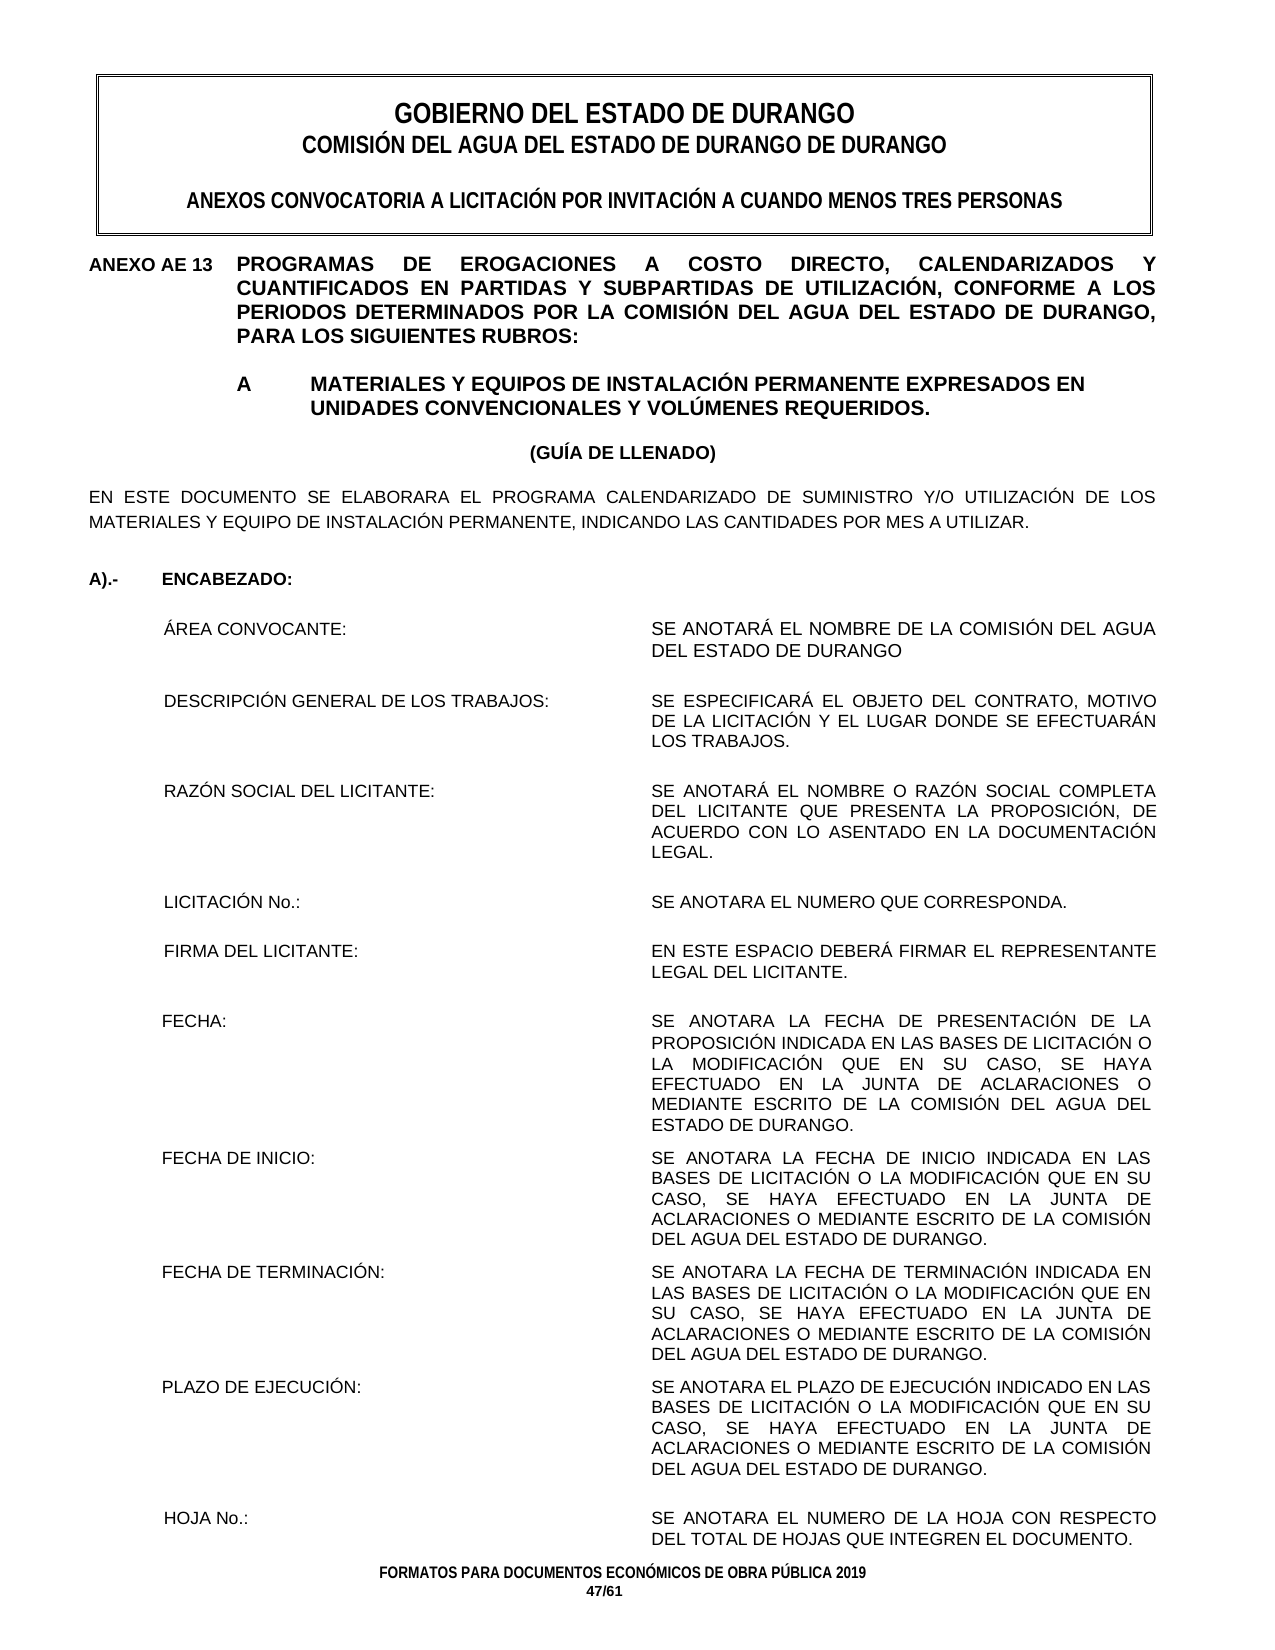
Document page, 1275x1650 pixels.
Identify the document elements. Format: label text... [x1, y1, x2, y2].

text EN ESTE DOCUMENTO SE ELABORARA EL PROGRAMA CALENDARIZADO DE SUMINISTRO Y/O UTILIZACIÓN DE LOS MATERIALES Y EQUIPO DE INSTALACIÓN PERMANENTE, INDICANDO LAS CANTIDADES POR MES A UTILIZAR. [89, 485, 1157, 533]
text LICITACIÓN No.: SE ANOTARA EL NUMERO QUE CORRESPONDA. [164, 892, 1157, 912]
text DESCRIPCIÓN GENERAL DE LOS TRABAJOS: SE ESPECIFICARÁ EL OBJETO DEL CONTRATO, MOTIVO DE LA LICITACIÓN Y EL LUGAR DONDE SE EFECTUARÁN LOS TRABAJOS. [164, 690, 1157, 752]
text RAZÓN SOCIAL DEL LICITANTE: SE ANOTARÁ EL NOMBRE O RAZÓN SOCIAL COMPLETA DEL LICITANTE QUE PRESENTA LA PROPOSICIÓN, DE ACUERDO CON LO ASENTADO EN LA DOCUMENTACIÓN LEGAL. [164, 781, 1157, 862]
text FIRMA DEL LICITANTE: EN ESTE ESPACIO DEBERÁ FIRMAR EL REPRESENTANTE LEGAL DEL LICITANTE. [164, 941, 1157, 982]
text FECHA DE INICIO: SE ANOTARA LA FECHA DE INICIO INDICADA EN LAS BASES DE LICITACIÓN O LA MODIFICACIÓN QUE EN SU CASO, SE HAYA EFECTUADO EN LA JUNTA DE ACLARACIONES O MEDIANTE ESCRITO DE LA COMISIÓN DEL AGUA DEL ESTADO DE DURANGO. [162, 1147, 1152, 1249]
text A).- ENCABEZADO: [89, 564, 1152, 589]
text ÁREA CONVOCANTE: SE ANOTARÁ EL NOMBRE DE LA COMISIÓN DEL AGUA DEL ESTADO DE DURANGO [164, 618, 1157, 661]
text FECHA DE TERMINACIÓN: SE ANOTARA LA FECHA DE TERMINACIÓN INDICADA EN LAS BASES DE LICITACIÓN O LA MODIFICACIÓN QUE EN SU CASO, SE HAYA EFECTUADO EN LA JUNTA DE ACLARACIONES O MEDIANTE ESCRITO DE LA COMISIÓN DEL AGUA DEL ESTADO DE DURANGO. [162, 1262, 1152, 1364]
text FECHA: SE ANOTARA LA FECHA DE PRESENTACIÓN DE LA PROPOSICIÓN INDICADA EN LAS BASES DE LICITACIÓN O LA MODIFICACIÓN QUE EN SU CASO, SE HAYA EFECTUADO EN LA JUNTA DE ACLARACIONES O MEDIANTE ESCRITO DE LA COMISIÓN DEL AGUA DEL ESTADO DE DURANGO. [162, 1011, 1152, 1135]
text PLAZO DE EJECUCIÓN: SE ANOTARA EL PLAZO DE EJECUCIÓN INDICADO EN LAS BASES DE LICITACIÓN O LA MODIFICACIÓN QUE EN SU CASO, SE HAYA EFECTUADO EN LA JUNTA DE ACLARACIONES O MEDIANTE ESCRITO DE LA COMISIÓN DEL AGUA DEL ESTADO DE DURANGO. [162, 1377, 1152, 1479]
text HOJA No.: SE ANOTARA EL NUMERO DE LA HOJA CON RESPECTO DEL TOTAL DE HOJAS QUE INTEGREN EL DOCUMENTO. [164, 1508, 1157, 1549]
